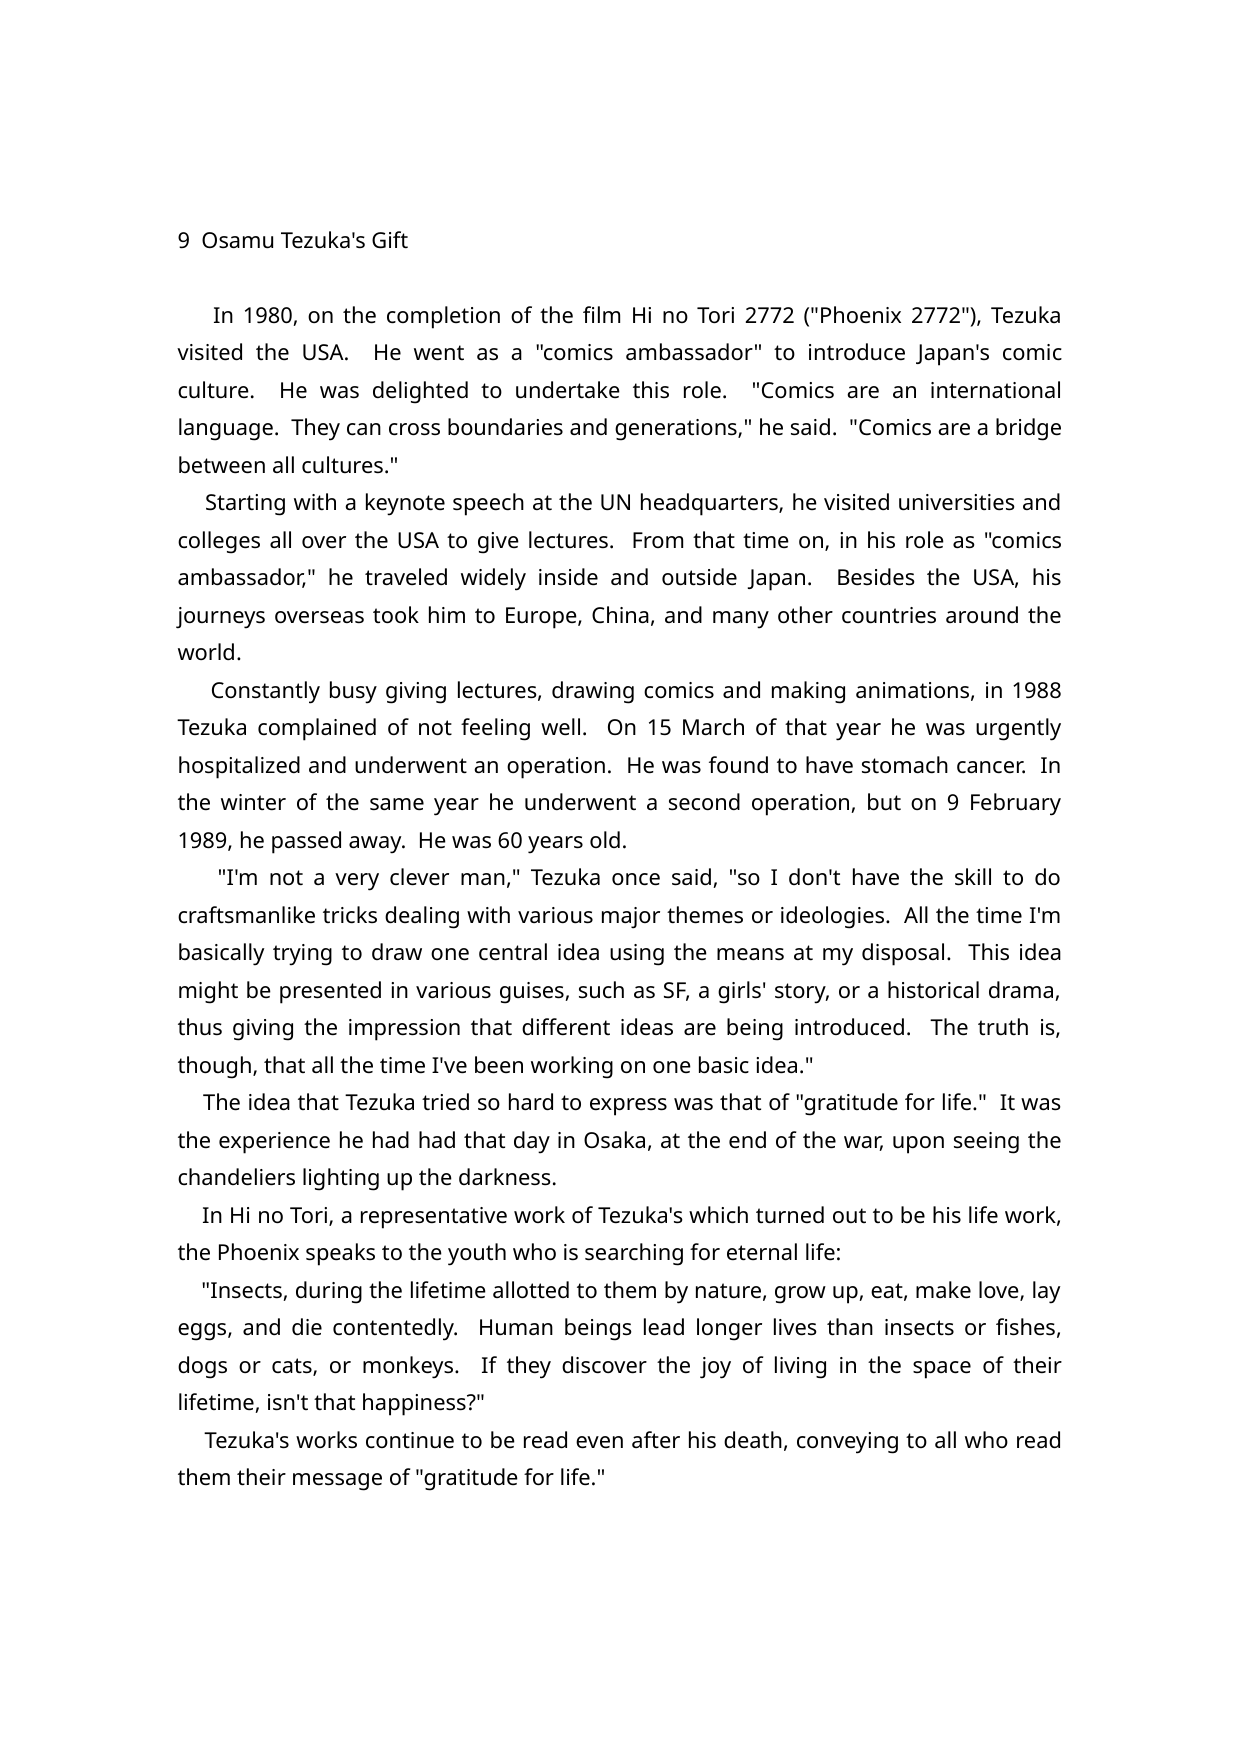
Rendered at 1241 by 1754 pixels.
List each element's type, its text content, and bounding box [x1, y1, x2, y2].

text Tezuka's works continue to be read even after his death, conveying to all who read them their message of "gratitude for life." [177, 1421, 1063, 1496]
text "I'm not a very clever man," Tezuka once said, "so I don't have the skill to do craftsmanlike tricks dealing with various major themes or ideologies. All the time I'm basically trying to draw one central idea using the means at my disposal. This idea might be presented in various guises, such as SF, a girls' story, or a historical drama, thus giving the impression that different ideas are being introduced. The truth is, though, that all the time I've been working on one basic idea." [177, 858, 1063, 1083]
text In 1980, on the completion of the film Hi no Tori 2772 ("Phoenix 2772"), Tezuka visited the USA. He went as a "comics ambassador" to introduce Japan's comic culture. He was delighted to undertake this role. "Comics are an international language. They can cross boundaries and generations," he said. "Comics are a bridge between all cultures." [177, 296, 1063, 483]
text In Hi no Tori, a representative work of Tezuka's which turned out to be his life work, the Phoenix speaks to the youth who is searching for eternal life: [177, 1196, 1063, 1271]
text The idea that Tezuka tried so hard to express was that of "gratitude for life." It was the experience he had had that day in Osaka, at the end of the war, upon seeing the chandeliers lighting up the darkness. [177, 1083, 1063, 1196]
text "Insects, during the lifetime allotted to them by nature, grow up, eat, make love, lay eggs, and die contentedly. Human beings lead longer lives than insects or fishes, dogs or cats, or monkeys. If they discover the joy of living in the space of their lifetime, isn't that happiness?" [177, 1271, 1063, 1421]
text Constantly busy giving lectures, drawing comics and making animations, in 1988 Tezuka complained of not feeling well. On 15 March of that year he was urgently hospitalized and underwent an operation. He was found to have stomach cancer. In the winter of the same year he underwent a second operation, but on 9 February 1989, he passed away. He was 60 years old. [177, 671, 1063, 858]
text Starting with a keynote speech at the UN headquarters, he visited universities and colleges all over the USA to give lectures. From that time on, in his role as "comics ambassador," he traveled widely inside and outside Japan. Besides the USA, his journeys overseas took him to Europe, China, and many other countries around the world. [177, 483, 1063, 671]
text 9 Osamu Tezuka's Gift [177, 221, 1063, 258]
